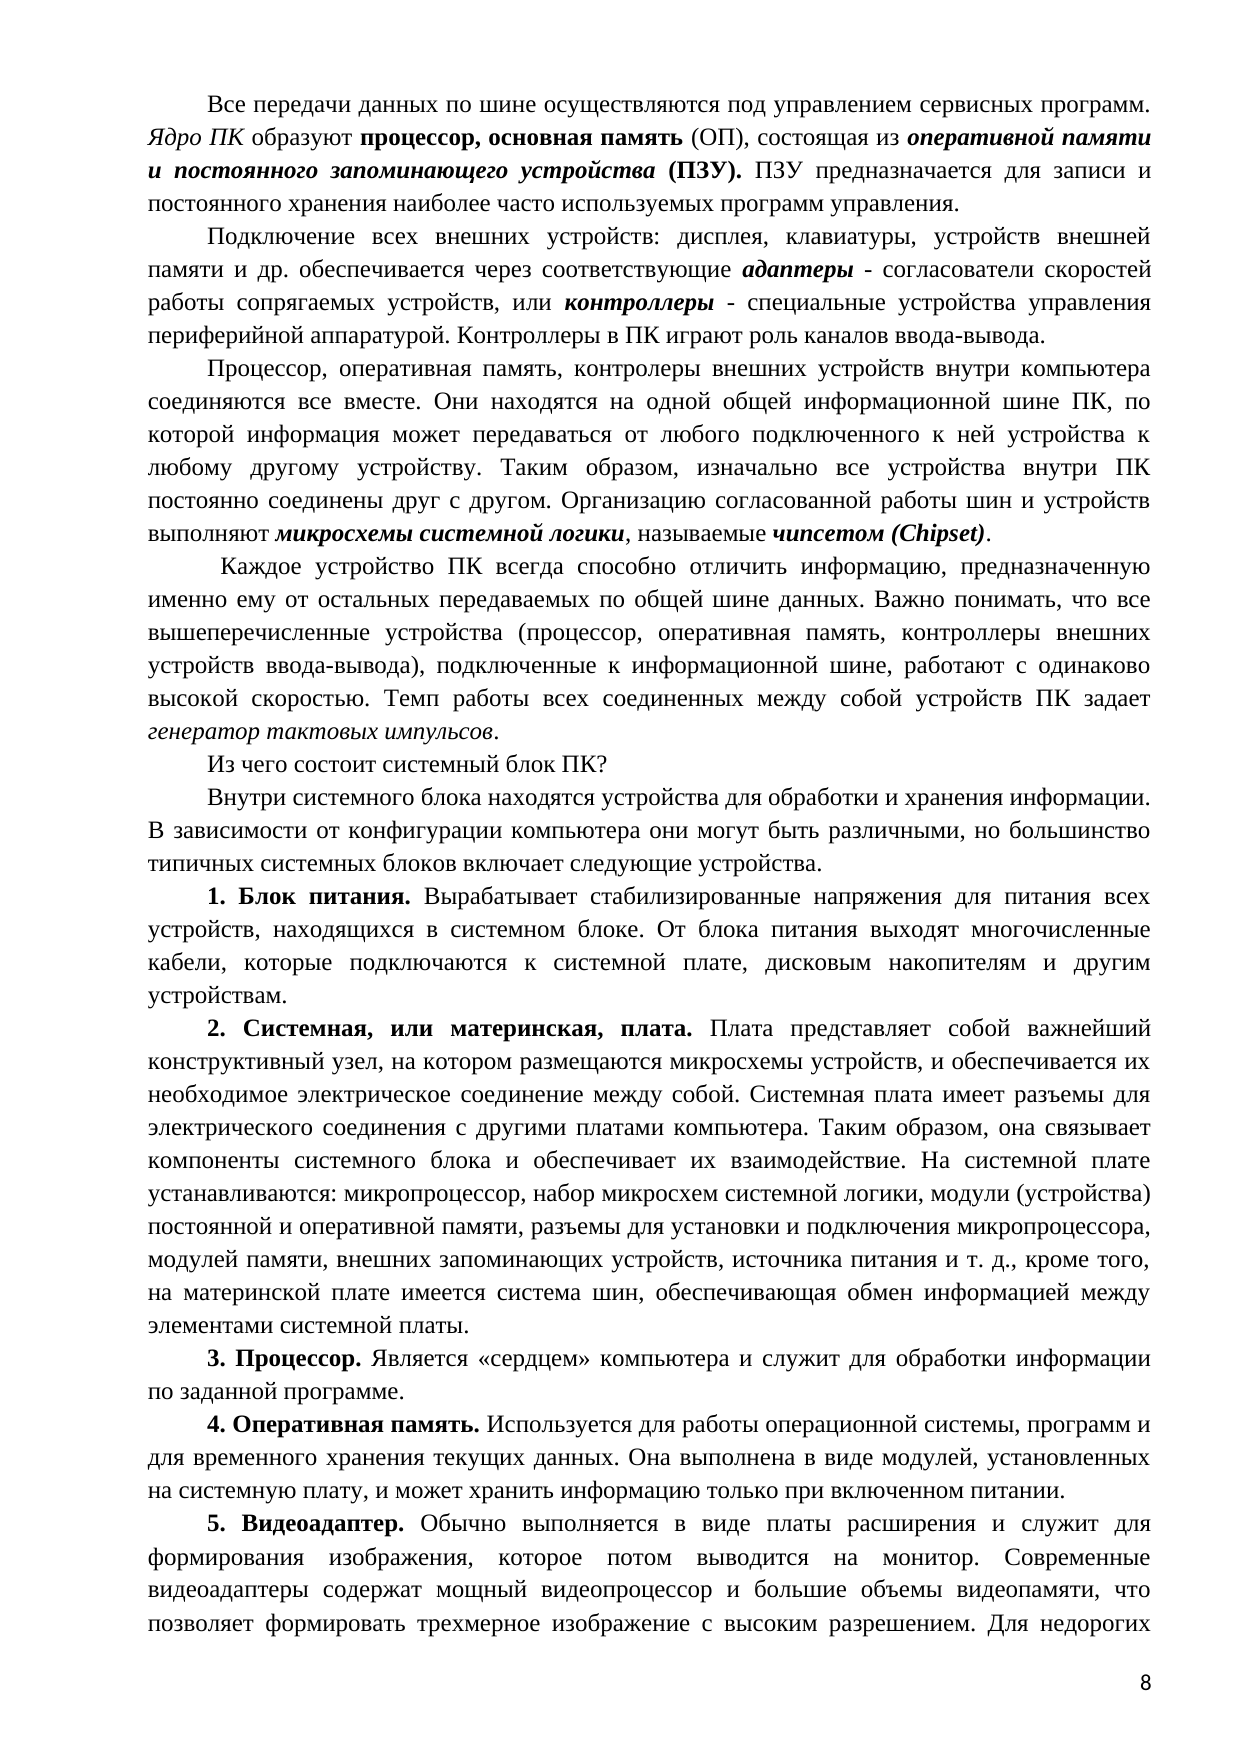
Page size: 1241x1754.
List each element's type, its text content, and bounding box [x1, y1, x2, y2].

text Внутри системного блока находятся устройства для обработки и хранения информации. В зависимости от конфигурации компьютера они могут быть различными, но большинство типичных системных блоков включает следующие устройства. [148, 782, 1152, 877]
text Из чего состоит системный блок ПК? [148, 749, 1152, 778]
text 3. Процессор. Является «сердцем» компьютера и служит для обработки информации по заданной программе. [148, 1343, 1152, 1405]
text 4. Оперативная память. Используется для работы операционной системы, программ и для временного хранения текущих данных. Она выполнена в виде модулей, установленных на системную плату, и может хранить информацию только при включенном питании. [148, 1409, 1152, 1504]
text Процессор, оперативная память, контролеры внешних устройств внутри компьютера соединяются все вместе. Они находятся на одной общей информационной шине ПК, по которой информация может передаваться от любого подключенного к ней устройства к любому другому устройству. Таким образом, изначально все устройства внутри ПК постоянно соединены друг с другом. Организацию согласованной работы шин и устройств выполняют микросхемы системной логики, называемые чипсетом (Chipset). [148, 353, 1152, 547]
text 2. Системная, или материнская, плата. Плата представляет собой важнейший конструктивный узел, на котором размещаются микросхемы устройств, и обеспечивается их необходимое электрическое соединение между собой. Системная плата имеет разъемы для электрического соединения с другими платами компьютера. Таким образом, она связывает компоненты системного блока и обеспечивает их взаимодействие. На системной плате устанавливаются: микропроцессор, набор микросхем системной логики, модули (устройства) постоянной и оперативной памяти, разъемы для установки и подключения микропроцессора, модулей памяти, внешних запоминающих устройств, источника питания и т. д., кроме того, на материнской плате имеется система шин, обеспечивающая обмен информацией между элементами системной платы. [148, 1013, 1152, 1339]
text Подключение всех внешних устройств: дисплея, клавиатуры, устройств внешней памяти и др. обеспечивается через соответствующие адаптеры - согласователи скоростей работы сопрягаемых устройств, или контроллеры - специальные устройства управления периферийной аппаратурой. Контроллеры в ПК играют роль каналов ввода-вывода. [148, 221, 1152, 348]
text 1. Блок питания. Вырабатывает стабилизированные напряжения для питания всех устройств, находящихся в системном блоке. От блока питания выходят многочисленные кабели, которые подключаются к системной плате, дисковым накопителям и другим устройствам. [148, 881, 1152, 1009]
text Все передачи данных по шине осуществляются под управлением сервисных программ. Ядро ПК образуют процессор, основная память (ОП), состоящая из оперативной памяти и постоянного запоминающего устройства (ПЗУ). ПЗУ предназначается для записи и постоянного хранения наиболее часто используемых программ управления. [148, 89, 1152, 216]
text Каждое устройство ПК всегда способно отличить информацию, предназначенную именно ему от остальных передаваемых по общей шине данных. Важно понимать, что все вышеперечисленные устройства (процессор, оперативная память, контроллеры внешних устройств ввода-вывода), подключенные к информационной шине, работают с одинаково высокой скоростью. Темп работы всех соединенных между собой устройств ПК задает генератор тактовых импульсов. [148, 551, 1152, 745]
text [148, 1508, 1152, 1636]
